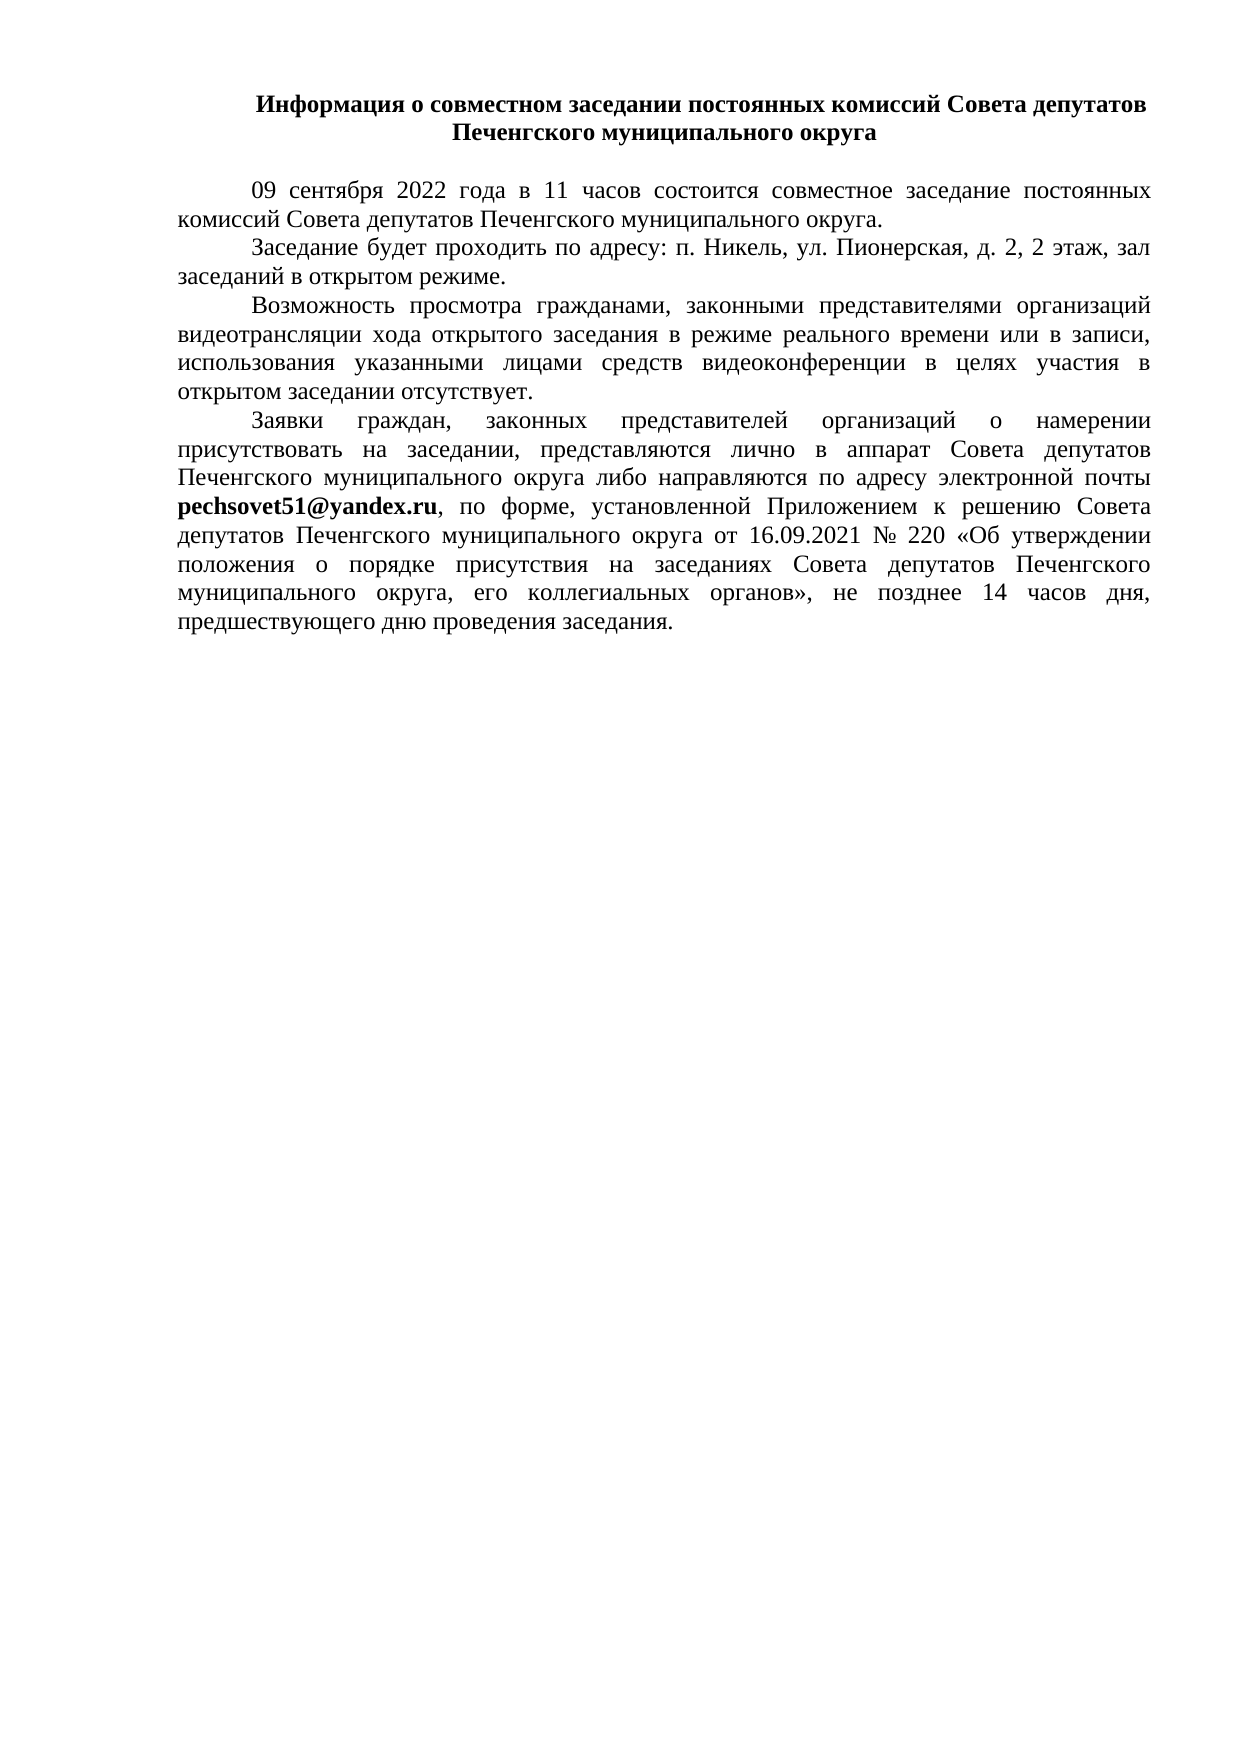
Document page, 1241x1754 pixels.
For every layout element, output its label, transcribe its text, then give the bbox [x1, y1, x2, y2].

text Заседание будет проходить по адресу: п. Никель, ул. Пионерская, д. 2, 2 этаж, зал заседаний в открытом режиме. [177, 232, 1152, 290]
text 09 сентября 2022 года в 11 часов состоится совместное заседание постоянных комиссий Совета депутатов Печенгского муниципального округа. [177, 175, 1152, 232]
text Заявки граждан, законных представителей организаций о намерении присутствовать на заседании, представляются лично в аппарат Совета депутатов Печенгского муниципального округа либо направляются по адресу электронной почты pechsovet51@yandex.ru, по форме, установленной Приложением к решению Совета депутатов Печенгского муниципального округа от 16.09.2021 № 220 «Об утверждении положения о порядке присутствия на заседаниях Совета депутатов Печенгского муниципального округа, его коллегиальных органов», не позднее 14 часов дня, предшествующего дню проведения заседания. [177, 405, 1152, 635]
text Возможность просмотра гражданами, законными представителями организаций видеотрансляции хода открытого заседания в режиме реального времени или в записи, использования указанными лицами средств видеоконференции в целях участия в открытом заседании отсутствует. [177, 290, 1152, 405]
text Информация о совместном заседании постоянных комиссий Совета депутатов Печенгского муниципального округа [177, 89, 1152, 146]
